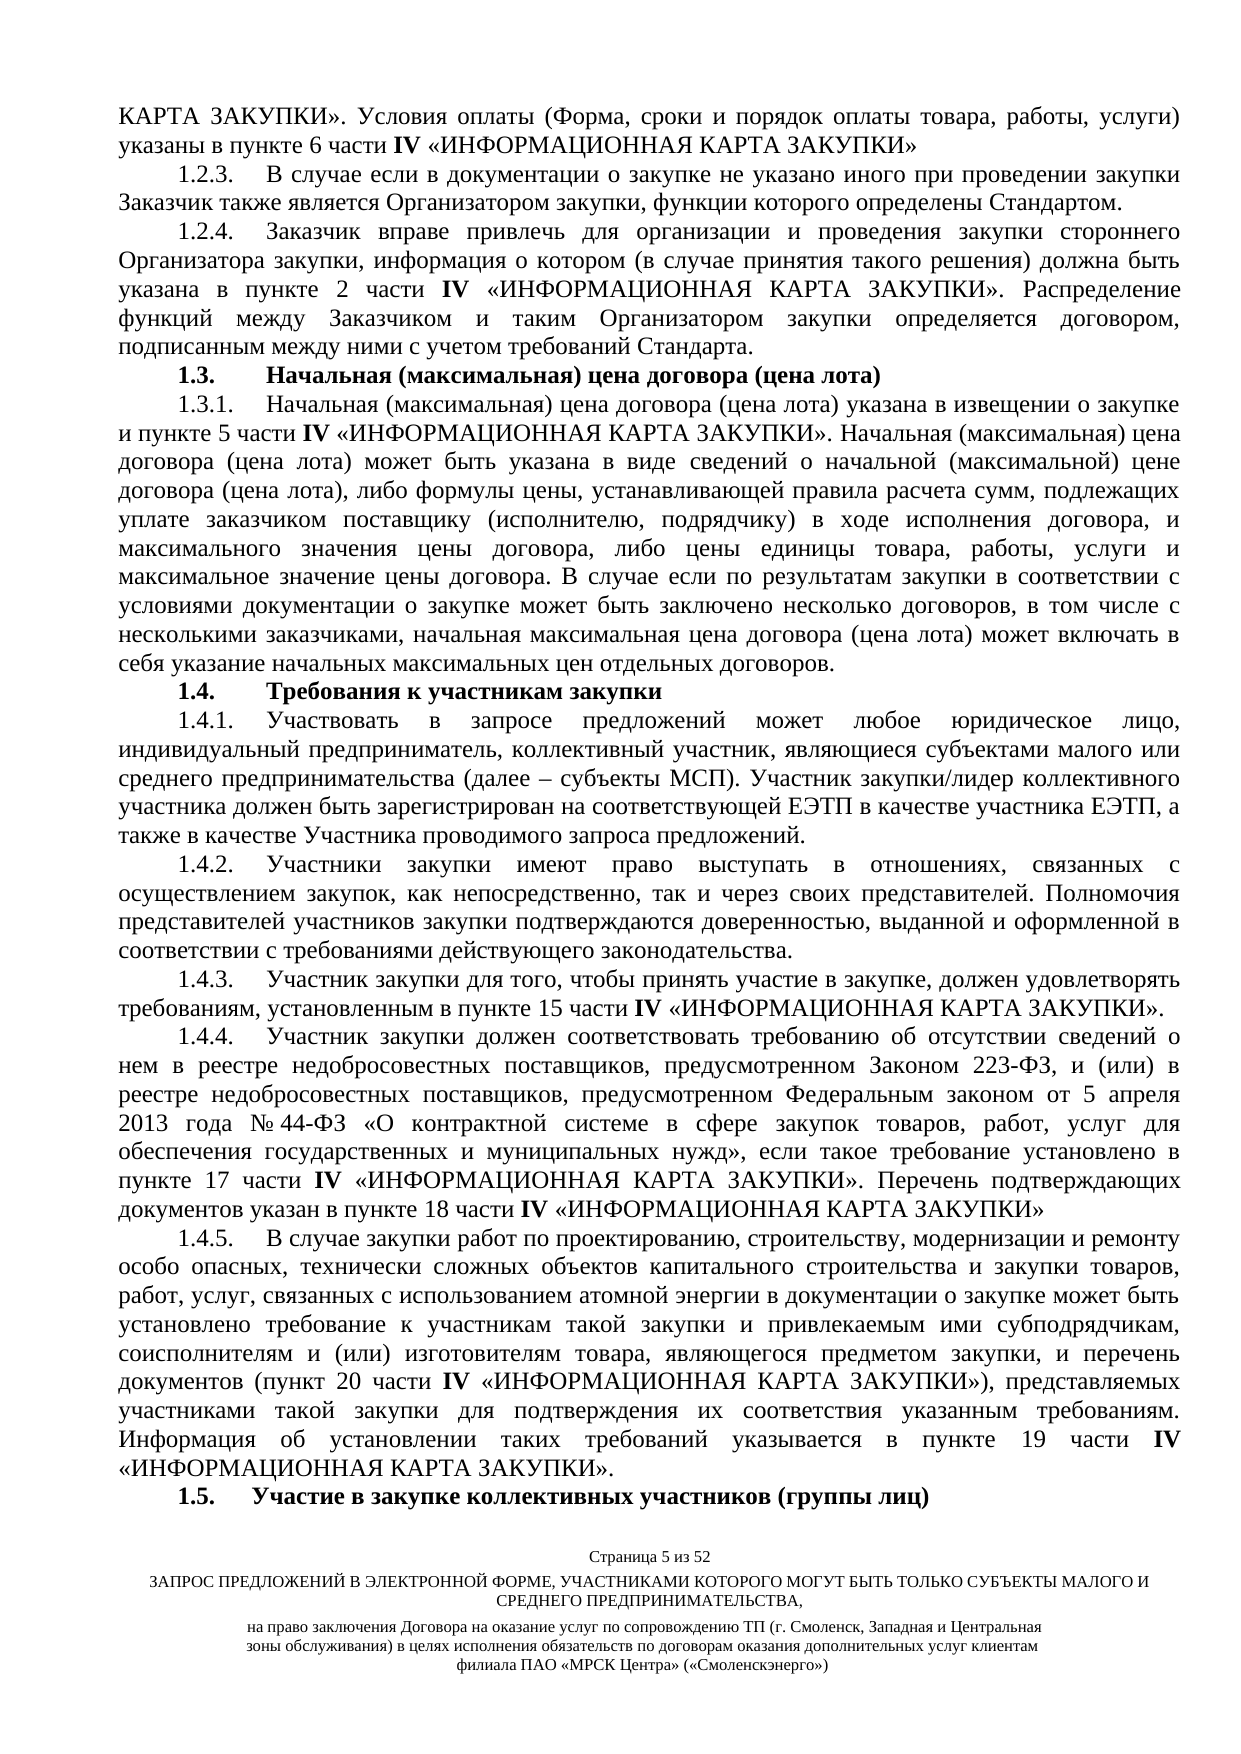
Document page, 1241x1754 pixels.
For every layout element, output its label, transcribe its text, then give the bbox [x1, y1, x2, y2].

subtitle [118, 101, 1181, 159]
subtitle В случае если в документации о закупке не указано иного при проведении закупки Заказчик также является Организатором закупки, функции которого определены Стандартом. [118, 159, 1181, 216]
subtitle Участвовать в запросе предложений может любое юридическое лицо, индивидуальный предприниматель, коллективный участник, являющиеся субъектами малого или среднего предпринимательства (далее – субъекты МСП). Участник закупки/лидер коллективного участника должен быть зарегистрирован на соответствующей ЕЭТП в качестве участника ЕЭТП, а также в качестве Участника проводимого запроса предложений. [118, 705, 1181, 849]
subtitle Начальная (максимальная) цена договора (цена лота) [118, 360, 1181, 389]
subtitle Требования к участникам закупки [118, 676, 1181, 705]
subtitle Участие в закупке коллективных участников (группы лиц) [118, 1481, 1181, 1510]
subtitle Начальная (максимальная) цена договора (цена лота) указана в извещении о закупке и пункте 5 части IV «ИНФОРМАЦИОННАЯ КАРТА ЗАКУПКИ». Начальная (максимальная) цена договора (цена лота) может быть указана в виде сведений о начальной (максимальной) цене договора (цена лота), либо формулы цены, устанавливающей правила расчета сумм, подлежащих уплате заказчиком поставщику (исполнителю, подрядчику) в ходе исполнения договора, и максимального значения цены договора, либо цены единицы товара, работы, услуги и максимальное значение цены договора. В случае если по результатам закупки в соответствии с условиями документации о закупке может быть заключено несколько договоров, в том числе с несколькими заказчиками, начальная максимальная цена договора (цена лота) может включать в себя указание начальных максимальных цен отдельных договоров. [118, 389, 1181, 676]
subtitle В случае закупки работ по проектированию, строительству, модернизации и ремонту особо опасных, технически сложных объектов капитального строительства и закупки товаров, работ, услуг, связанных с использованием атомной энергии в документации о закупке может быть установлено требование к участникам такой закупки и привлекаемым ими субподрядчикам, соисполнителям и (или) изготовителям товара, являющегося предметом закупки, и перечень документов (пункт 20 части IV «ИНФОРМАЦИОННАЯ КАРТА ЗАКУПКИ»), представляемых участниками такой закупки для подтверждения их соответствия указанным требованиям. Информация об установлении таких требований указывается в пункте 19 части IV «ИНФОРМАЦИОННАЯ КАРТА ЗАКУПКИ». [118, 1223, 1181, 1481]
subtitle Участник закупки должен соответствовать требованию об отсутствии сведений о нем в реестре недобросовестных поставщиков, предусмотренном Законом 223-ФЗ, и (или) в реестре недобросовестных поставщиков, предусмотренном Федеральным законом от 5 апреля 2013 года № 44-ФЗ «О контрактной системе в сфере закупок товаров, работ, услуг для обеспечения государственных и муниципальных нужд», если такое требование установлено в пункте 17 части IV «ИНФОРМАЦИОННАЯ КАРТА ЗАКУПКИ». Перечень подтверждающих документов указан в пункте 18 части IV «ИНФОРМАЦИОННАЯ КАРТА ЗАКУПКИ» [118, 1021, 1181, 1223]
subtitle Участник закупки для того, чтобы принять участие в закупке, должен удовлетворять требованиям, установленным в пункте 15 части IV «ИНФОРМАЦИОННАЯ КАРТА ЗАКУПКИ». [118, 964, 1181, 1021]
subtitle Участники закупки имеют право выступать в отношениях, связанных с осуществлением закупок, как непосредственно, так и через своих представителей. Полномочия представителей участников закупки подтверждаются доверенностью, выданной и оформленной в соответствии с требованиями действующего законодательства. [118, 849, 1181, 964]
subtitle Заказчик вправе привлечь для организации и проведения закупки стороннего Организатора закупки, информация о котором (в случае принятия такого решения) должна быть указана в пункте 2 части IV «ИНФОРМАЦИОННАЯ КАРТА ЗАКУПКИ». Распределение функций между Заказчиком и таким Организатором закупки определяется договором, подписанным между ними с учетом требований Стандарта. [118, 216, 1181, 360]
